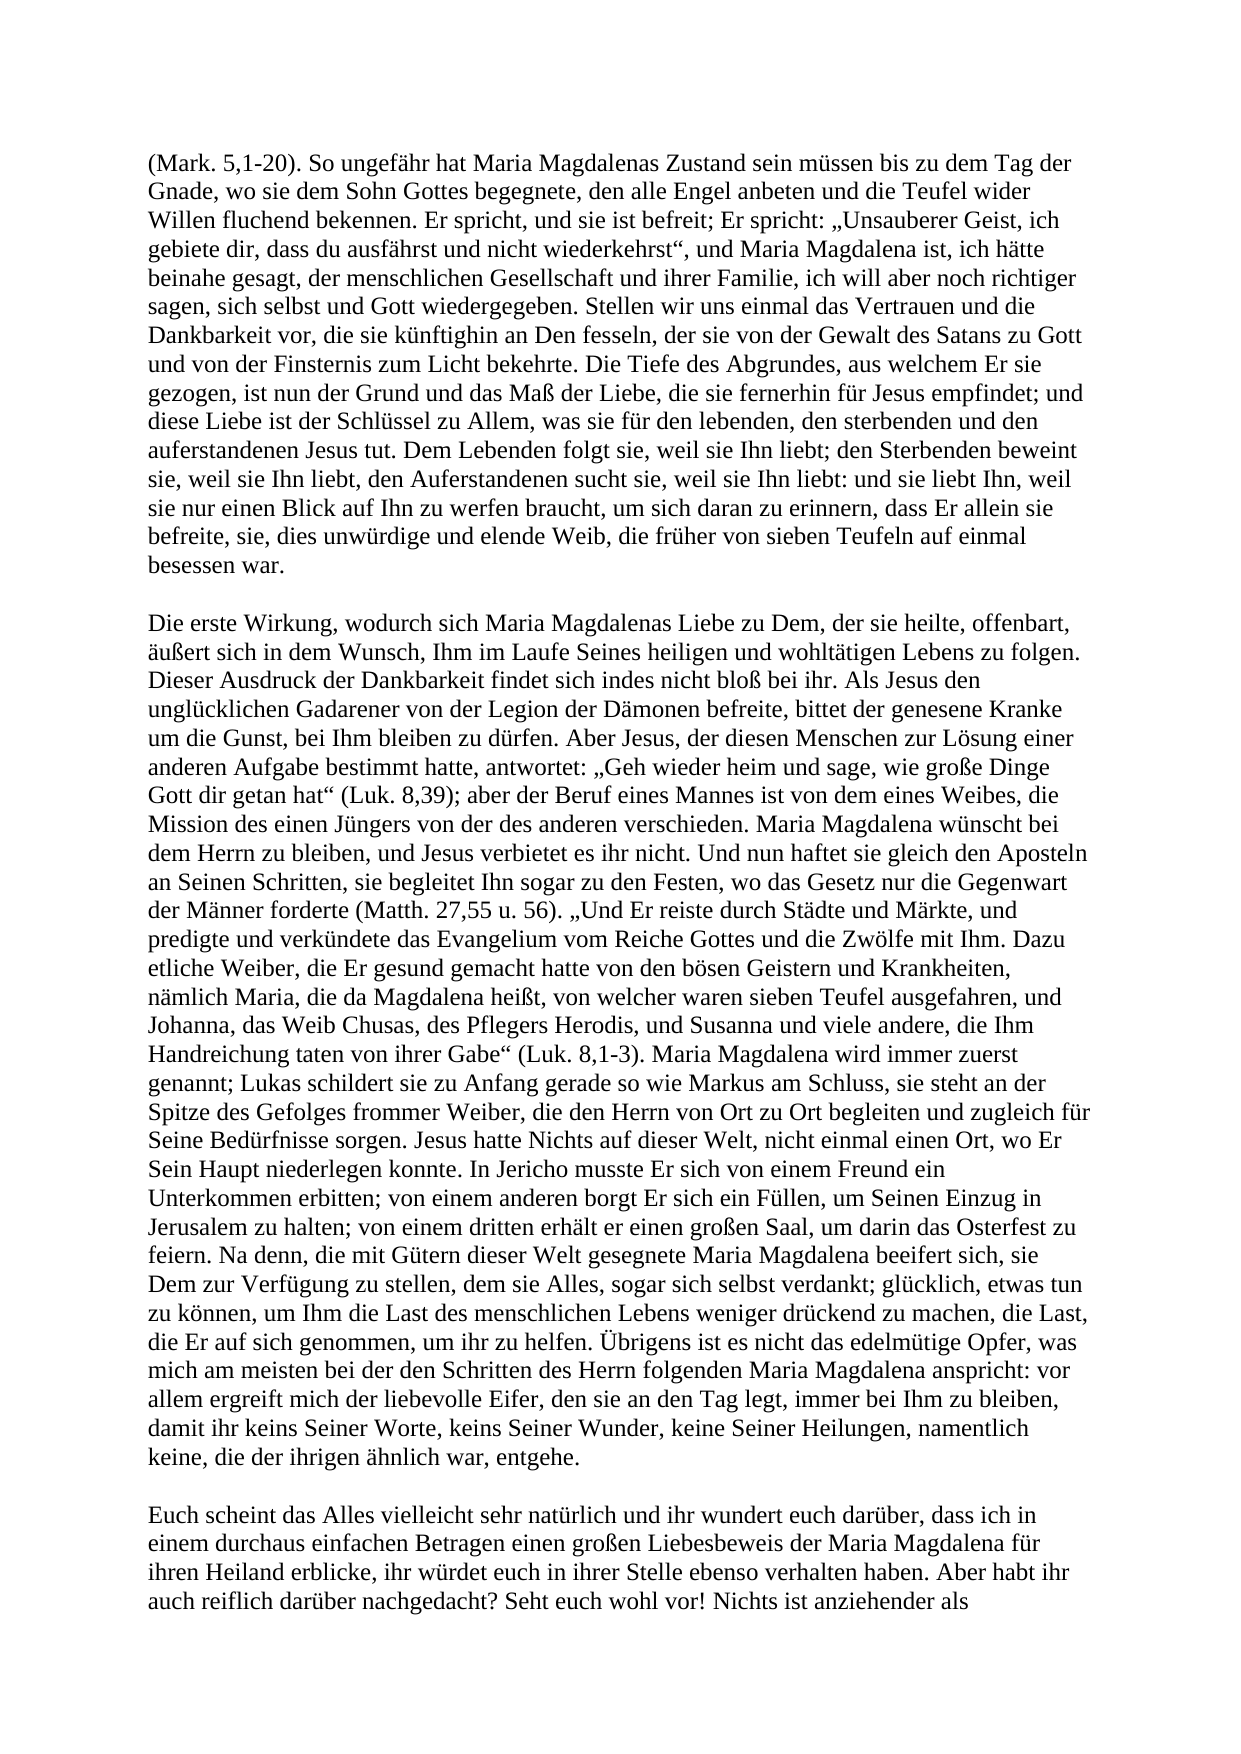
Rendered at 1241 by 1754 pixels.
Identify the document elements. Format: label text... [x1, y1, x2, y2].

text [148, 1500, 1093, 1615]
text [148, 148, 1093, 579]
text Die erste Wirkung, wodurch sich Maria Magdalenas Liebe zu Dem, der sie heilte, offenbart, äußert sich in dem Wunsch, Ihm im Laufe Seines heiligen und wohltätigen Lebens zu folgen. Dieser Ausdruck der Dankbarkeit findet sich indes nicht bloß bei ihr. Als Jesus den unglücklichen Gadarener von der Legion der Dämonen befreite, bittet der genesene Kranke um die Gunst, bei Ihm bleiben zu dürfen. Aber Jesus, der diesen Menschen zur Lösung einer anderen Aufgabe bestimmt hatte, antwortet: „Geh wieder heim und sage, wie große Dinge Gott dir getan hat“ (Luk. 8,39); aber der Beruf eines Mannes ist von dem eines Weibes, die Mission des einen Jüngers von der des anderen verschieden. Maria Magdalena wünscht bei dem Herrn zu bleiben, und Jesus verbietet es ihr nicht. Und nun haftet sie gleich den Aposteln an Seinen Schritten, sie begleitet Ihn sogar zu den Festen, wo das Gesetz nur die Gegenwart der Männer forderte (Matth. 27,55 u. 56). „Und Er reiste durch Städte und Märkte, und predigte und verkündete das Evangelium vom Reiche Gottes und die Zwölfe mit Ihm. Dazu etliche Weiber, die Er gesund gemacht hatte von den bösen Geistern und Krankheiten, nämlich Maria, die da Magdalena heißt, von welcher waren sieben Teufel ausgefahren, und Johanna, das Weib Chusas, des Pflegers Herodis, und Susanna und viele andere, die Ihm Handreichung taten von ihrer Gabe“ (Luk. 8,1-3). Maria Magdalena wird immer zuerst genannt; Lukas schildert sie zu Anfang gerade so wie Markus am Schluss, sie steht an der Spitze des Gefolges frommer Weiber, die den Herrn von Ort zu Ort begleiten und zugleich für Seine Bedürfnisse sorgen. Jesus hatte Nichts auf dieser Welt, nicht einmal einen Ort, wo Er Sein Haupt niederlegen konnte. In Jericho musste Er sich von einem Freund ein Unterkommen erbitten; von einem anderen borgt Er sich ein Füllen, um Seinen Einzug in Jerusalem zu halten; von einem dritten erhält er einen großen Saal, um darin das Osterfest zu feiern. Na denn, die mit Gütern dieser Welt gesegnete Maria Magdalena beeifert sich, sie Dem zur Verfügung zu stellen, dem sie Alles, sogar sich selbst verdankt; glücklich, etwas tun zu können, um Ihm die Last des menschlichen Lebens weniger drückend zu machen, die Last, die Er auf sich genommen, um ihr zu helfen. Übrigens ist es nicht das edelmütige Opfer, was mich am meisten bei der den Schritten des Herrn folgenden Maria Magdalena anspricht: vor allem ergreift mich der liebevolle Eifer, den sie an den Tag legt, immer bei Ihm zu bleiben, damit ihr keins Seiner Worte, keins Seiner Wunder, keine Seiner Heilungen, namentlich keine, die der ihrigen ähnlich war, entgehe. [148, 608, 1093, 1471]
